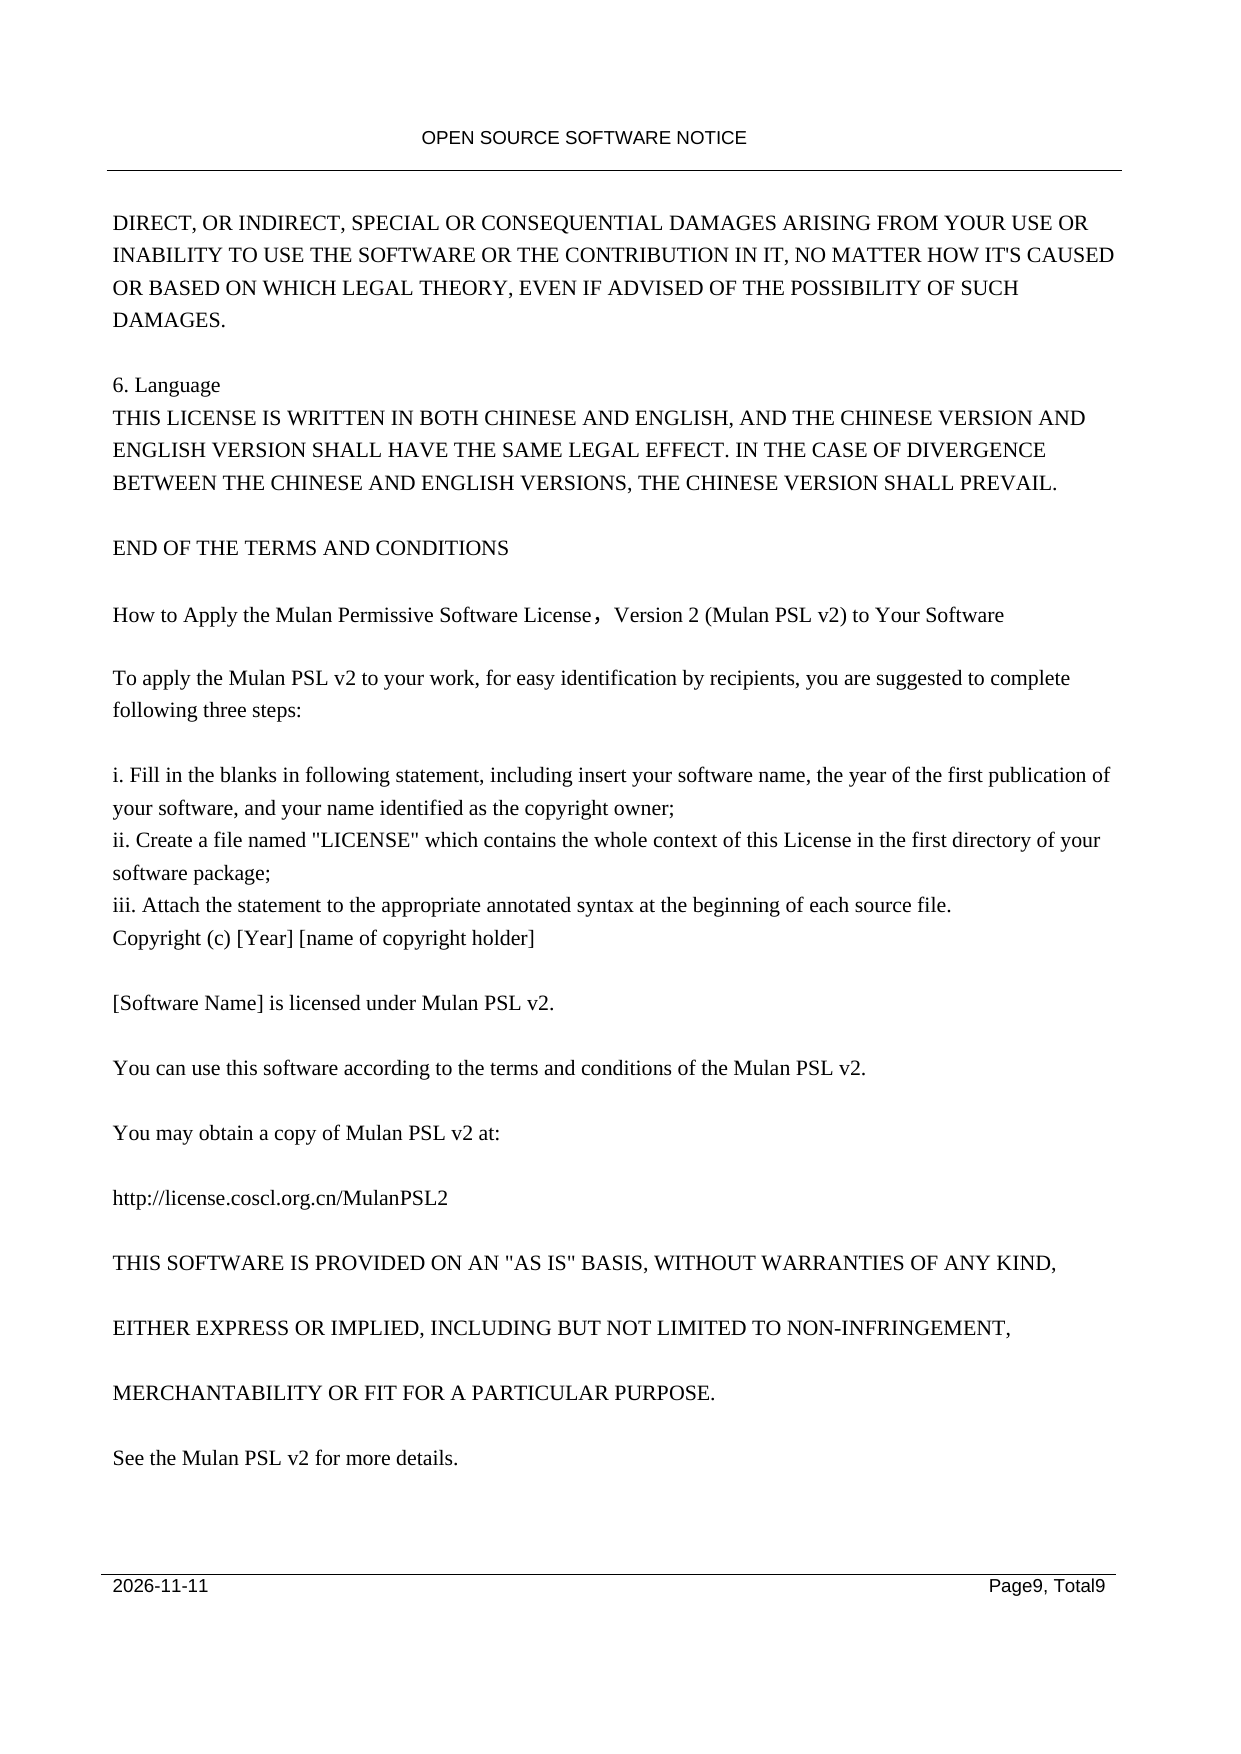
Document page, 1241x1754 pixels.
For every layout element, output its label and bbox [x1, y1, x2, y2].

text [112, 206, 1128, 1474]
